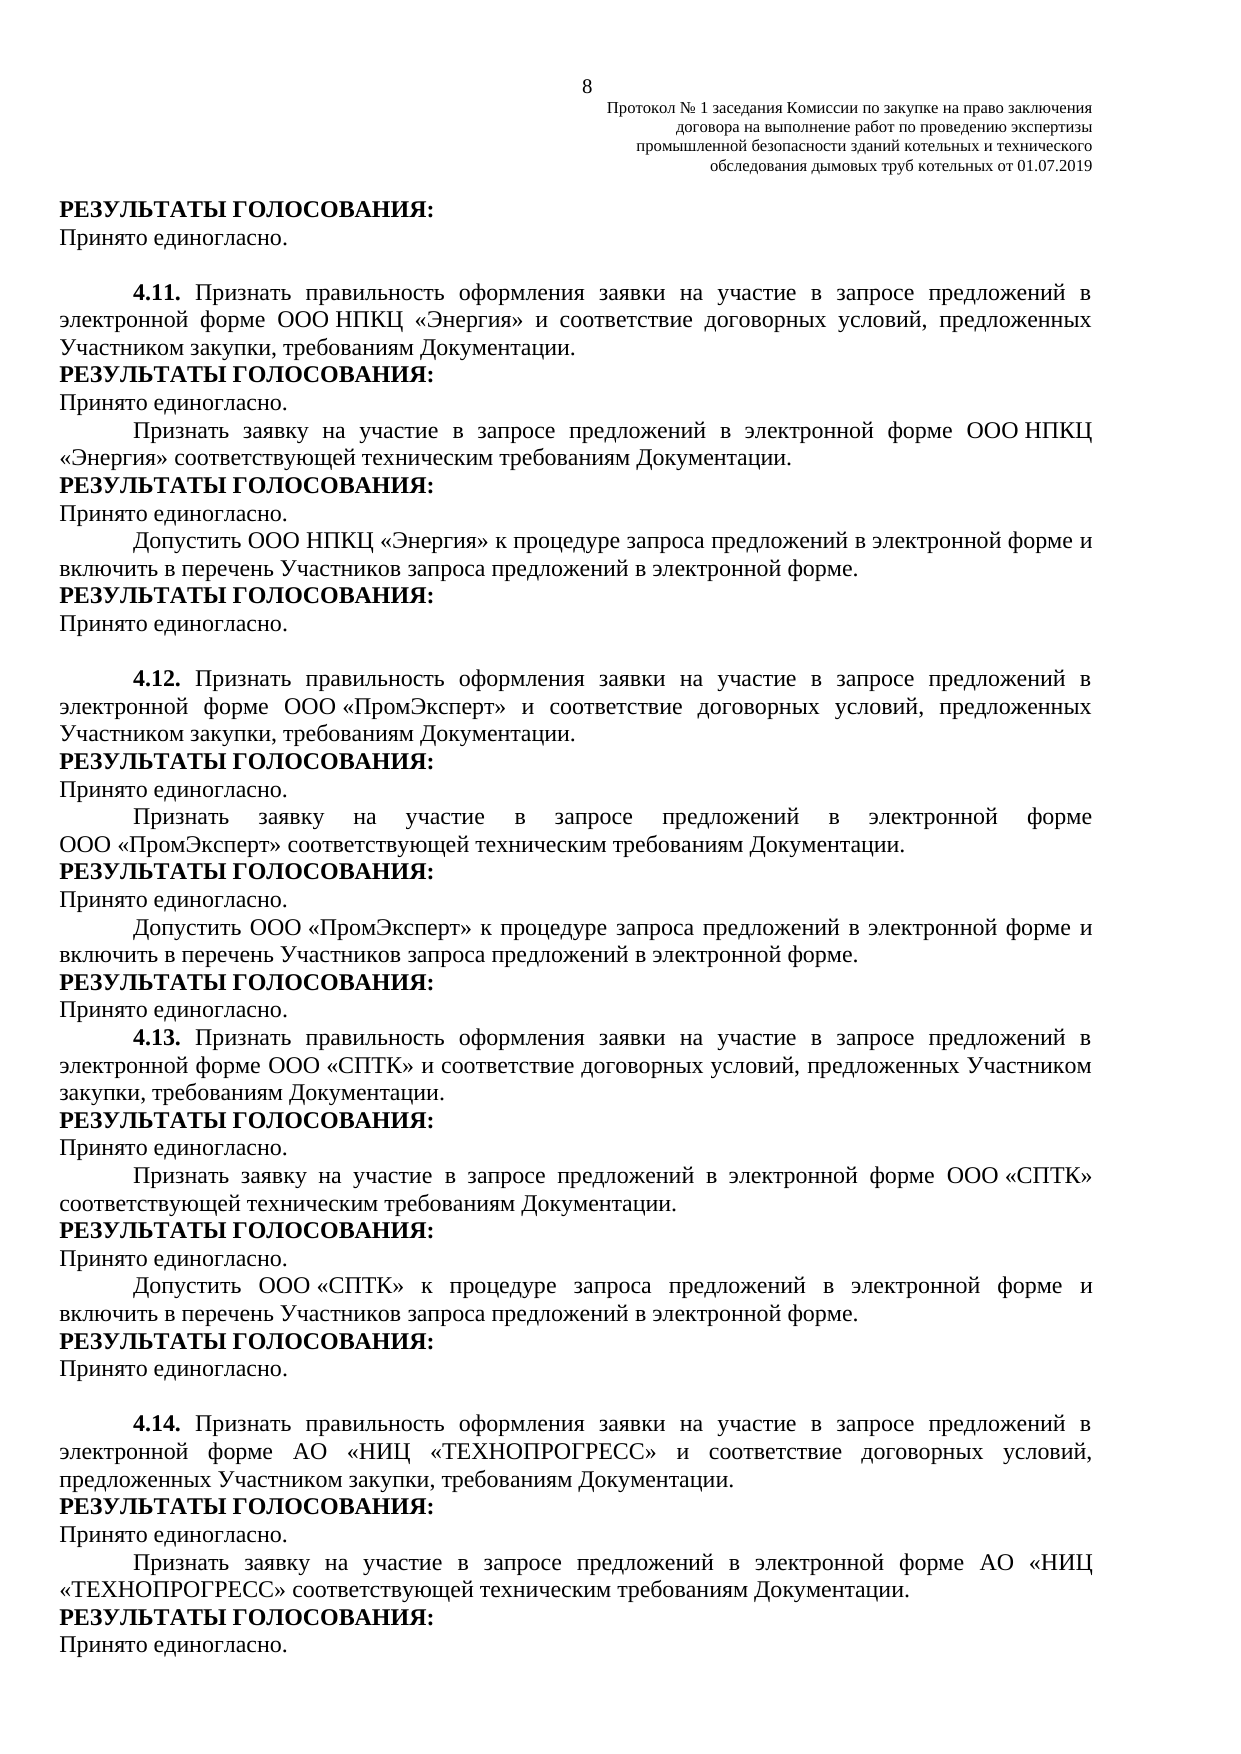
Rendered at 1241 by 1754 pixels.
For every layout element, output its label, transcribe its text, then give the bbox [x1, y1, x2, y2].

text Принято единогласно. [59, 1133, 1092, 1161]
text Признать заявку на участие в запросе предложений в электронной форме ООО НПКЦ «Энергия» соответствующей техническим требованиям Документации. [59, 416, 1092, 471]
text Признать заявку на участие в запросе предложений в электронной форме АО «НИЦ «ТЕХНОПРОГРЕСС» соответствующей техническим требованиям Документации. [59, 1547, 1092, 1603]
text РЕЗУЛЬТАТЫ ГОЛОСОВАНИЯ: [59, 471, 1092, 498]
text Принято единогласно. [59, 1244, 1092, 1271]
text РЕЗУЛЬТАТЫ ГОЛОСОВАНИЯ: [59, 968, 1092, 995]
text РЕЗУЛЬТАТЫ ГОЛОСОВАНИЯ: [59, 1327, 1092, 1354]
text Допустить ООО «ПромЭксперт» к процедуре запроса предложений в электронной форме и включить в перечень Участников запроса предложений в электронной форме. [59, 913, 1092, 968]
text РЕЗУЛЬТАТЫ ГОЛОСОВАНИЯ: [59, 1106, 1092, 1133]
text 4.13. Признать правильность оформления заявки на участие в запросе предложений в электронной форме ООО «СПТК» и соответствие договорных условий, предложенных Участником закупки, требованиям Документации. [59, 1023, 1092, 1106]
text Принято единогласно. [59, 222, 1092, 250]
text Принято единогласно. [59, 609, 1092, 637]
text Принято единогласно. [59, 774, 1092, 802]
text РЕЗУЛЬТАТЫ ГОЛОСОВАНИЯ: [59, 1603, 1092, 1630]
text Допустить ООО НПКЦ «Энергия» к процедуре запроса предложений в электронной форме и включить в перечень Участников запроса предложений в электронной форме. [59, 526, 1092, 581]
text Принято единогласно. [59, 388, 1092, 416]
text РЕЗУЛЬТАТЫ ГОЛОСОВАНИЯ: [59, 581, 1092, 609]
text 4.11. Признать правильность оформления заявки на участие в запросе предложений в электронной форме ООО НПКЦ «Энергия» и соответствие договорных условий, предложенных Участником закупки, требованиям Документации. [59, 278, 1092, 361]
text 4.14. Признать правильность оформления заявки на участие в запросе предложений в электронной форме АО «НИЦ «ТЕХНОПРОГРЕСС» и соответствие договорных условий, предложенных Участником закупки, требованиям Документации. [59, 1409, 1092, 1492]
text Принято единогласно. [59, 1354, 1092, 1382]
text Признать заявку на участие в запросе предложений в электронной форме ООО «ПромЭксперт» соответствующей техническим требованиям Документации. [59, 802, 1092, 857]
text РЕЗУЛЬТАТЫ ГОЛОСОВАНИЯ: [59, 361, 1092, 388]
text Принято единогласно. [59, 1630, 1092, 1658]
text РЕЗУЛЬТАТЫ ГОЛОСОВАНИЯ: [59, 857, 1092, 885]
text РЕЗУЛЬТАТЫ ГОЛОСОВАНИЯ: [59, 1492, 1092, 1520]
text РЕЗУЛЬТАТЫ ГОЛОСОВАНИЯ: [59, 195, 1092, 222]
text РЕЗУЛЬТАТЫ ГОЛОСОВАНИЯ: [59, 1216, 1092, 1244]
text Допустить ООО «СПТК» к процедуре запроса предложений в электронной форме и включить в перечень Участников запроса предложений в электронной форме. [59, 1271, 1092, 1327]
text 4.12. Признать правильность оформления заявки на участие в запросе предложений в электронной форме ООО «ПромЭксперт» и соответствие договорных условий, предложенных Участником закупки, требованиям Документации. [59, 664, 1092, 747]
text Принято единогласно. [59, 995, 1092, 1023]
text Принято единогласно. [59, 1520, 1092, 1547]
text Принято единогласно. [59, 885, 1092, 913]
text Признать заявку на участие в запросе предложений в электронной форме ООО «СПТК» соответствующей техническим требованиям Документации. [59, 1161, 1092, 1216]
text РЕЗУЛЬТАТЫ ГОЛОСОВАНИЯ: [59, 747, 1092, 774]
text Принято единогласно. [59, 498, 1092, 526]
